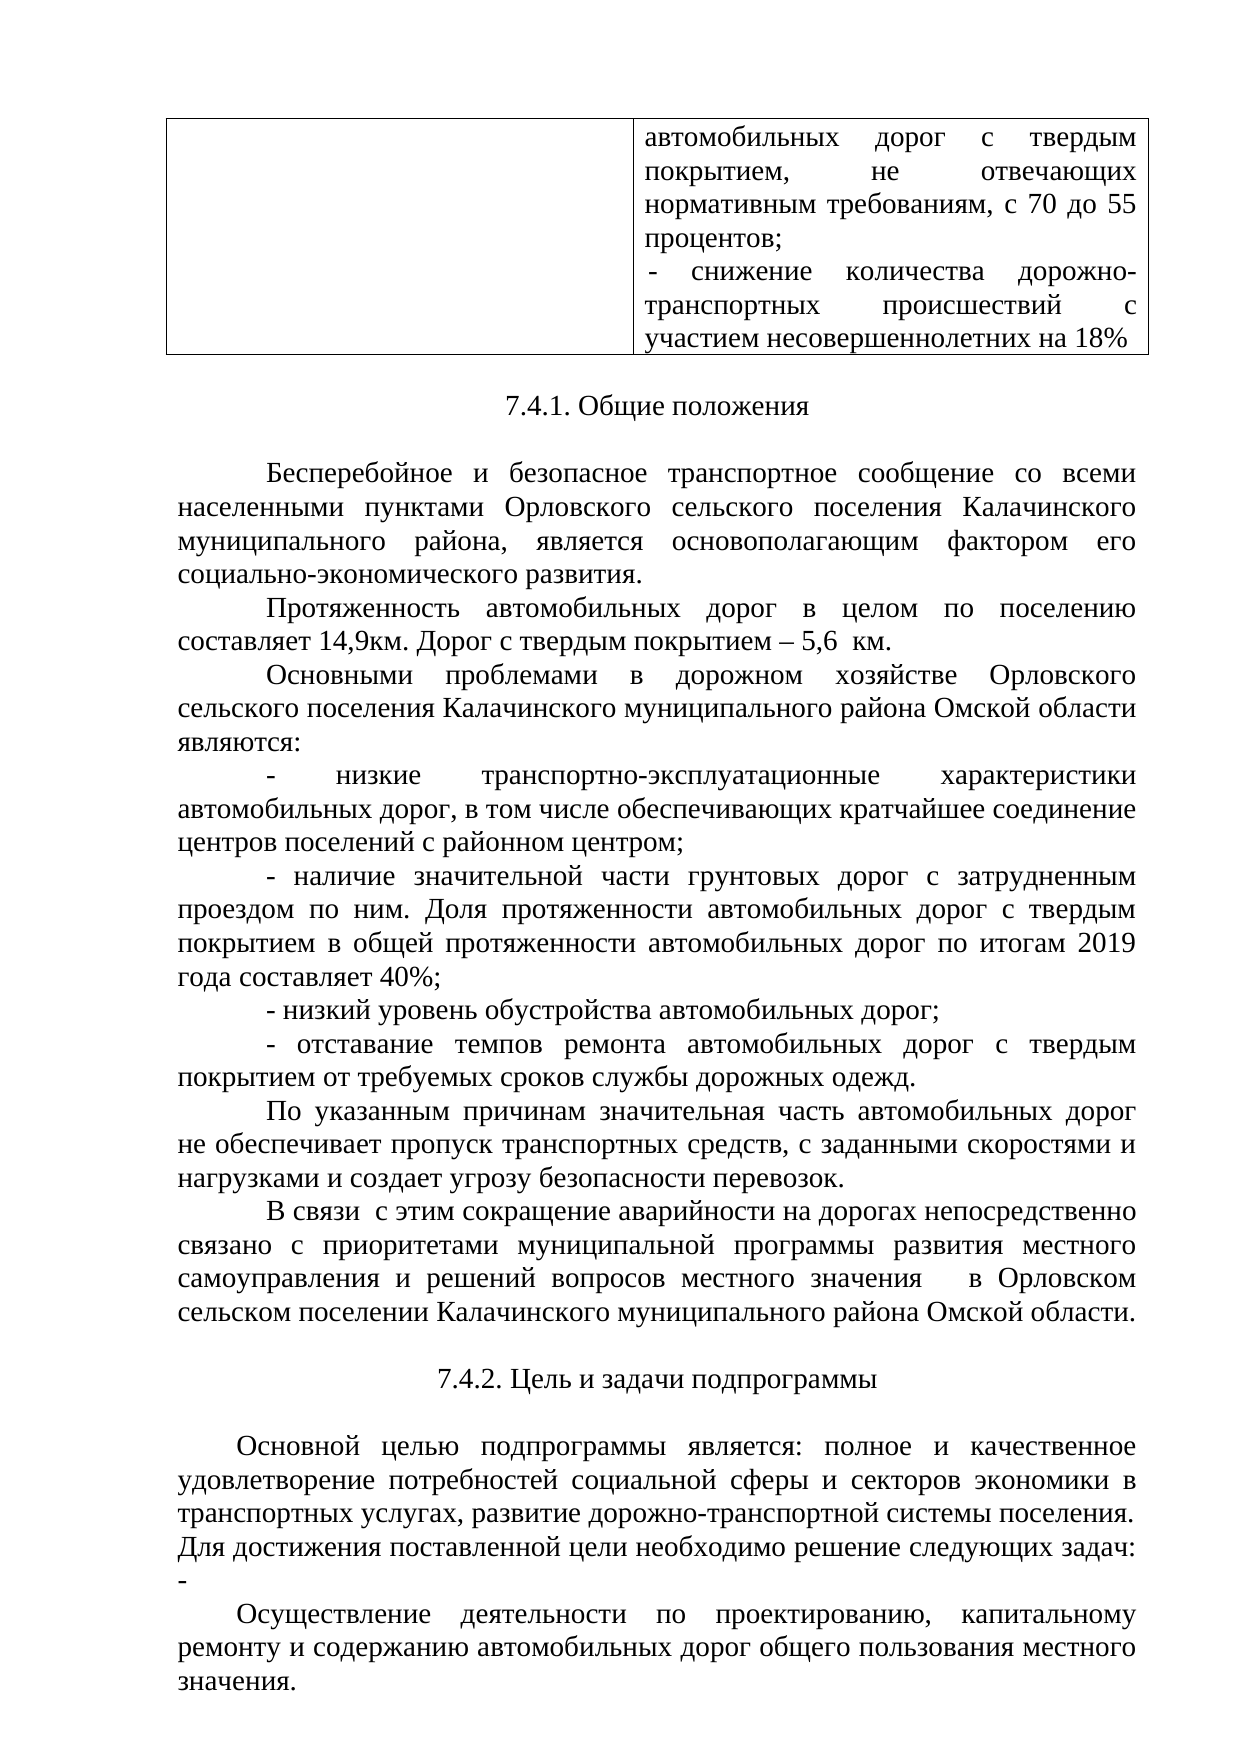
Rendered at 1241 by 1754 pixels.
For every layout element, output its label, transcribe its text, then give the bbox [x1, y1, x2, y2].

text По указанным причинам значительная часть автомобильных дорог не обеспечивает пропуск транспортных средств, с заданными скоростями и нагрузками и создает угрозу безопасности перевозок. [177, 1093, 1137, 1193]
text Для достижения поставленной цели необходимо решение следующих задач: - [177, 1529, 1137, 1596]
text Основными проблемами в дорожном хозяйстве Орловского сельского поселения Калачинского муниципального района Омской области являются: [177, 657, 1137, 757]
text 7.4.1. Общие положения [177, 388, 1137, 422]
text - наличие значительной части грунтовых дорог с затрудненным проездом по ним. Доля протяженности автомобильных дорог с твердым покрытием в общей протяженности автомобильных дорог по итогам 2019 года составляет 40%; [177, 858, 1137, 992]
text 7.4.2. Цель и задачи подпрограммы [177, 1361, 1137, 1395]
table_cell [634, 119, 1148, 354]
text - низкие транспортно-эксплуатационные характеристики автомобильных дорог, в том числе обеспечивающих кратчайшее соединение центров поселений с районном центром; [177, 757, 1137, 858]
text В связи с этим сокращение аварийности на дорогах непосредственно связано с приоритетами муниципальной программы развития местного самоуправления и решений вопросов местного значения в Орловском сельском поселении Калачинского муниципального района Омской области. [177, 1193, 1137, 1328]
text Протяженность автомобильных дорог в целом по поселению составляет 14,9км. Дорог с твердым покрытием – 5,6 км. [177, 590, 1137, 657]
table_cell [167, 119, 633, 354]
text Бесперебойное и безопасное транспортное сообщение со всеми населенными пунктами Орловского сельского поселения Калачинского муниципального района, является основополагающим фактором его социально-экономического развития. [177, 456, 1137, 590]
text - отставание темпов ремонта автомобильных дорог с твердым покрытием от требуемых сроков службы дорожных одежд. [177, 1026, 1137, 1093]
text - низкий уровень обустройства автомобильных дорог; [177, 992, 1137, 1026]
text Основной целью подпрограммы является: полное и качественное удовлетворение потребностей социальной сферы и секторов экономики в транспортных услугах, развитие дорожно-транспортной системы поселения. [177, 1428, 1137, 1529]
text Осуществление деятельности по проектированию, капитальному ремонту и содержанию автомобильных дорог общего пользования местного значения. [177, 1596, 1137, 1697]
